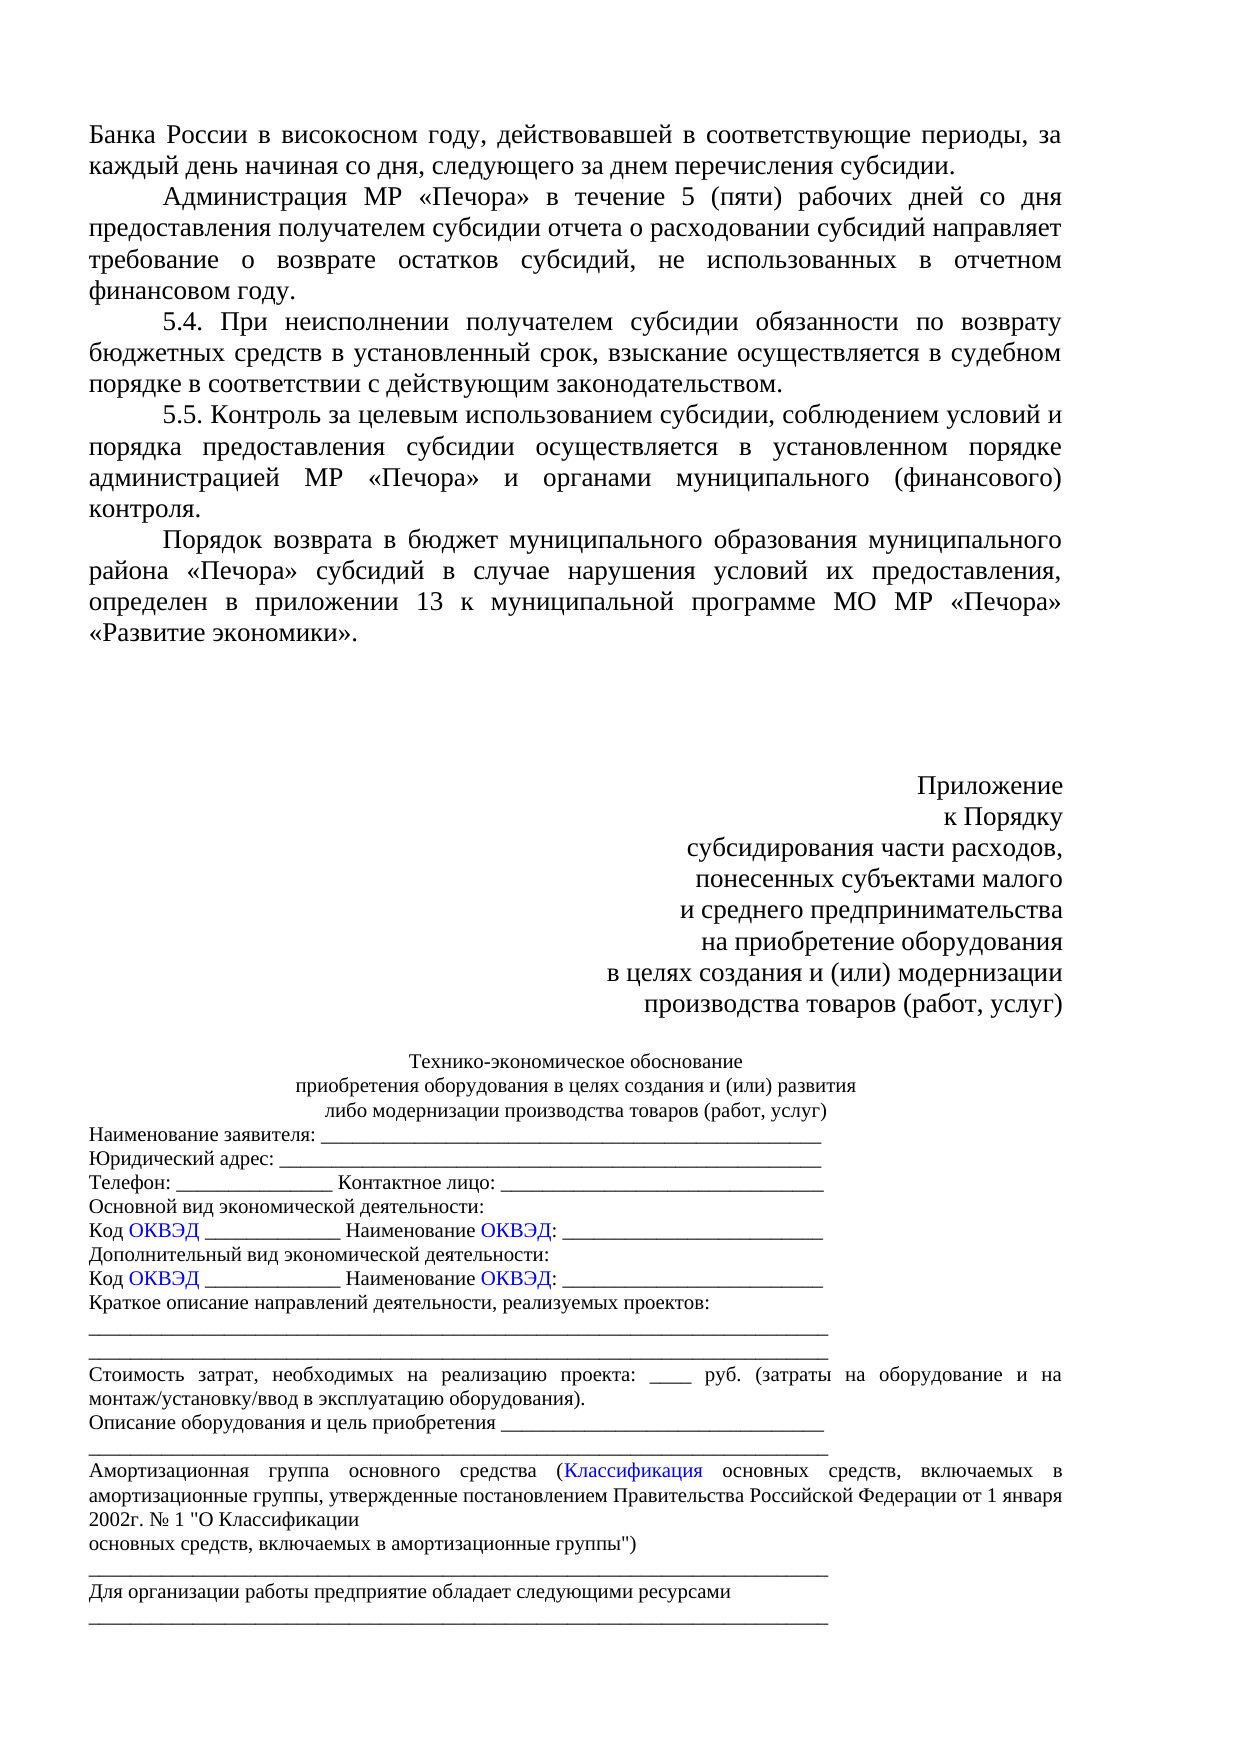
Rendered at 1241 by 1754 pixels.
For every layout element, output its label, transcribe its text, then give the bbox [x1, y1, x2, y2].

text Стоимость затрат, необходимых на реализацию проекта: ____ руб. (затраты на оборудование и на монтаж/установку/ввод в эксплуатацию оборудования). [88, 1362, 1063, 1410]
text _______________________________________________________________________ [88, 1555, 1063, 1579]
text в целях создания и (или) модернизации [88, 956, 1063, 987]
text Код ОКВЭД _____________ Наименование ОКВЭД: _________________________ [88, 1218, 1063, 1242]
text _______________________________________________________________________ [88, 1603, 1063, 1627]
text _______________________________________________________________________ [88, 1314, 1063, 1338]
text производства товаров (работ, услуг) [88, 987, 1063, 1018]
text Наименование заявителя: ________________________________________________ [88, 1122, 1063, 1146]
text Описание оборудования и цель приобретения _______________________________ [88, 1410, 1063, 1434]
text Амортизационная группа основного средства (Классификация основных средств, включаемых в амортизационные группы, утвержденные постановлением Правительства Российской Федерации от 1 января 2002г. № 1 "О Классификации [88, 1458, 1063, 1531]
text 5.4. При неисполнении получателем субсидии обязанности по возврату бюджетных средств в установленный срок, взыскание осуществляется в судебном порядке в соответствии с действующим законодательством. [88, 305, 1063, 398]
text Порядок возврата в бюджет муниципального образования муниципального района «Печора» субсидий в случае нарушения условий их предоставления, определен в приложении 13 к муниципальной программе МО МР «Печора» «Развитие экономики». [88, 523, 1063, 648]
text приобретения оборудования в целях создания и (или) развития [88, 1073, 1063, 1097]
text _______________________________________________________________________ [88, 1338, 1063, 1362]
text Дополнительный вид экономической деятельности: [88, 1242, 1063, 1266]
text Приложение [88, 769, 1063, 800]
text субсидирования части расходов, [88, 831, 1063, 862]
text Телефон: _______________ Контактное лицо: _______________________________ [88, 1170, 1063, 1194]
text 5.5. Контроль за целевым использованием субсидии, соблюдением условий и порядка предоставления субсидии осуществляется в установленном порядке администрацией МР «Печора» и органами муниципального (финансового) контроля. [88, 398, 1063, 523]
text Код ОКВЭД _____________ Наименование ОКВЭД: _________________________ [88, 1266, 1063, 1290]
text Технико-экономическое обоснование [88, 1049, 1063, 1073]
text _______________________________________________________________________ [88, 1434, 1063, 1458]
text Для организации работы предприятие обладает следующими ресурсами [88, 1579, 1063, 1603]
text понесенных субъектами малого [88, 862, 1063, 894]
text основных средств, включаемых в амортизационные группы") [88, 1531, 1063, 1555]
text на приобретение оборудования [88, 925, 1063, 956]
text либо модернизации производства товаров (работ, услуг) [88, 1097, 1063, 1122]
text и среднего предпринимательства [88, 894, 1063, 925]
text Администрация МР «Печора» в течение 5 (пяти) рабочих дней со дня предоставления получателем субсидии отчета о расходовании субсидий направляет требование о возврате остатков субсидий, не использованных в отчетном финансовом году. [88, 180, 1063, 305]
text Краткое описание направлений деятельности, реализуемых проектов: [88, 1290, 1063, 1314]
text Юридический адрес: ____________________________________________________ [88, 1146, 1063, 1170]
text Основной вид экономической деятельности: [88, 1194, 1063, 1218]
text к Порядку [88, 800, 1063, 831]
